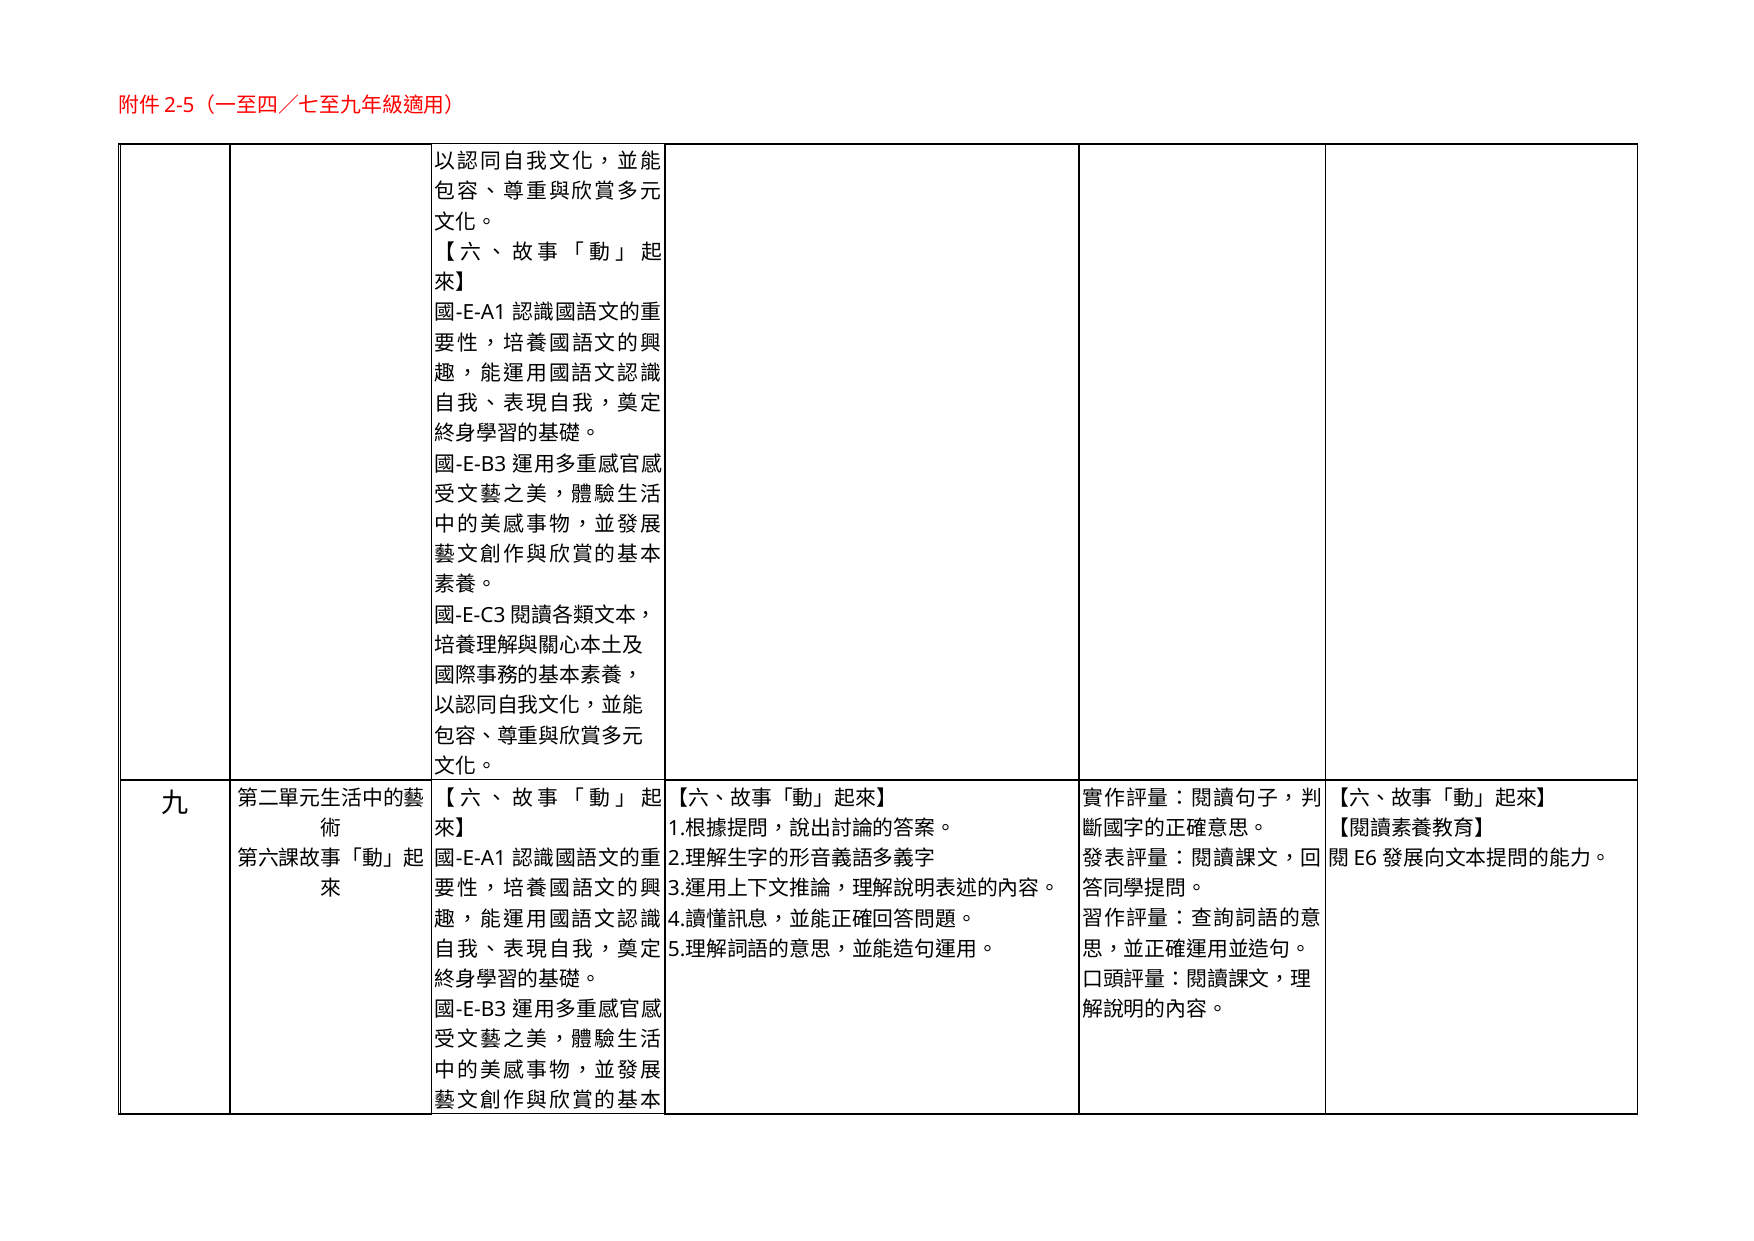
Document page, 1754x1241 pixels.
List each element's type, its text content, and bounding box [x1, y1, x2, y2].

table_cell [1326, 781, 1637, 1113]
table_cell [666, 781, 1078, 1113]
table_cell 九 [121, 781, 229, 1113]
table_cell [1326, 145, 1637, 779]
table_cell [1080, 145, 1325, 779]
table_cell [231, 145, 431, 779]
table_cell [1080, 781, 1325, 1113]
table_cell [432, 780, 664, 1113]
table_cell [432, 144, 664, 779]
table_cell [666, 145, 1078, 779]
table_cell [231, 781, 431, 1113]
table_cell 八 [121, 145, 229, 779]
